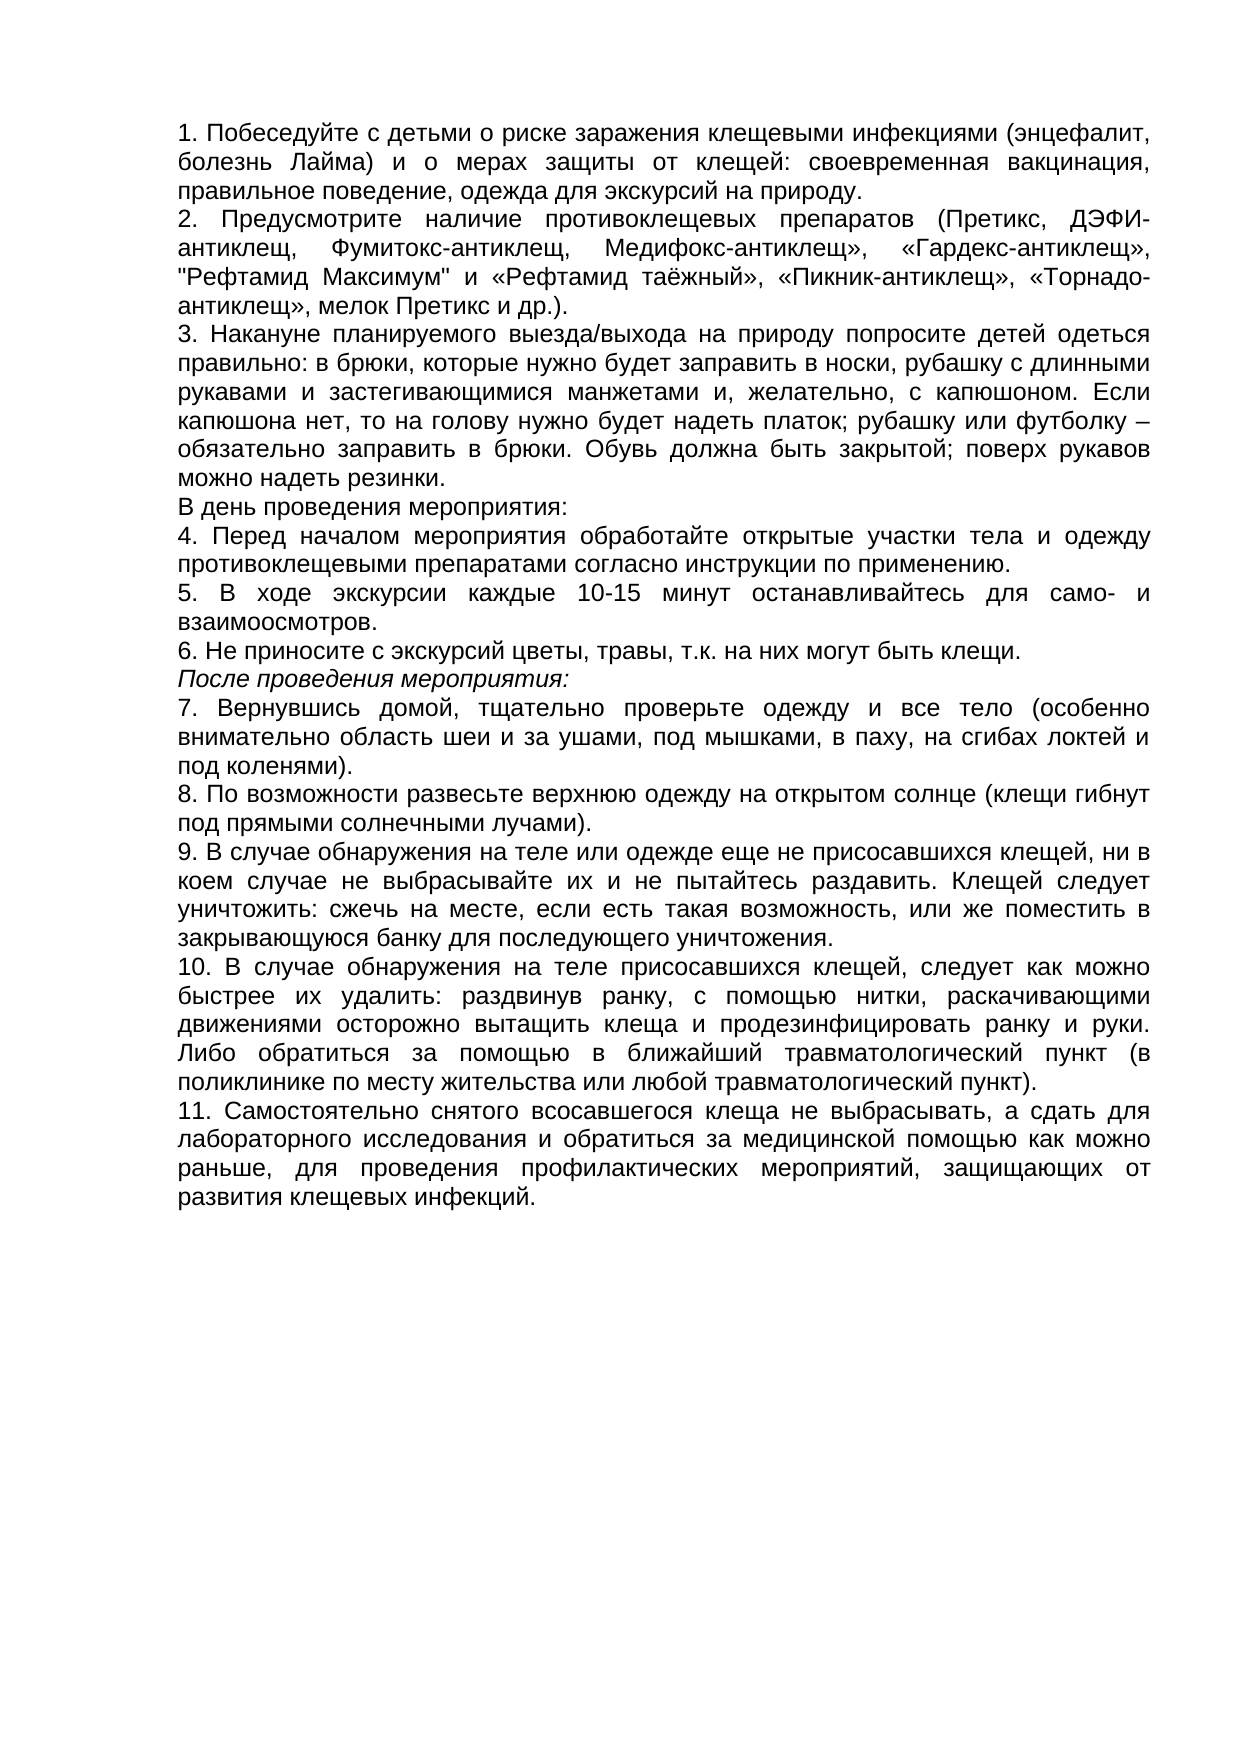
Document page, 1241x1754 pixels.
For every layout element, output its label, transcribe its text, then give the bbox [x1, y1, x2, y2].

text 2. Предусмотрите наличие противоклещевых препаратов (Претикс, ДЭФИ-антиклещ, Фумитокс-антиклещ, Медифокс-антиклещ», «Гардекс-антиклещ», "Рефтамид Максимум" и «Рефтамид таёжный», «Пикник-антиклещ», «Торнадо-антиклещ», мелок Претикс и др.). [177, 204, 1152, 319]
text 7. Вернувшись домой, тщательно проверьте одежду и все тело (особенно внимательно область шеи и за ушами, под мышками, в паху, на сгибах локтей и под коленями). [177, 693, 1152, 779]
text 9. В случае обнаружения на теле или одежде еще не присосавшихся клещей, ни в коем случае не выбрасывайте их и не пытайтесь раздавить. Клещей следует уничтожить: сжечь на месте, если есть такая возможность, или же поместить в закрывающуюся банку для последующего уничтожения. [177, 837, 1152, 952]
text 5. В ходе экскурсии каждые 10-15 минут останавливайтесь для само- и взаимоосмотров. [177, 578, 1152, 636]
text 11. Самостоятельно снятого всосавшегося клеща не выбрасывать, а сдать для лабораторного исследования и обратиться за медицинской помощью как можно раньше, для проведения профилактических мероприятий, защищающих от развития клещевых инфекций. [177, 1096, 1152, 1211]
text 1. Побеседуйте с детьми о риске заражения клещевыми инфекциями (энцефалит, болезнь Лайма) и о мерах защиты от клещей: своевременная вакцинация, правильное поведение, одежда для экскурсий на природу. [177, 118, 1152, 204]
text 10. В случае обнаружения на теле присосавшихся клещей, следует как можно быстрее их удалить: раздвинув ранку, с помощью нитки, раскачивающими движениями осторожно вытащить клеща и продезинфицировать ранку и руки. Либо обратиться за помощью в ближайший травматологический пункт (в поликлинике по месту жительства или любой травматологический пункт). [177, 952, 1152, 1096]
text 8. По возможности развесьте верхнюю одежду на открытом солнце (клещи гибнут под прямыми солнечными лучами). [177, 779, 1152, 837]
text После проведения мероприятия: [177, 664, 1152, 693]
text 4. Перед началом мероприятия обработайте открытые участки тела и одежду противоклещевыми препаратами согласно инструкции по применению. [177, 521, 1152, 578]
text 6. Не приносите с экскурсий цветы, травы, т.к. на них могут быть клещи. [177, 636, 1152, 664]
text 3. Накануне планируемого выезда/выхода на природу попросите детей одеться правильно: в брюки, которые нужно будет заправить в носки, рубашку с длинными рукавами и застегивающимися манжетами и, желательно, с капюшоном. Если капюшона нет, то на голову нужно будет надеть платок; рубашку или футболку – обязательно заправить в брюки. Обувь должна быть закрытой; поверх рукавов можно надеть резинки. [177, 319, 1152, 492]
text В день проведения мероприятия: [177, 492, 1152, 521]
